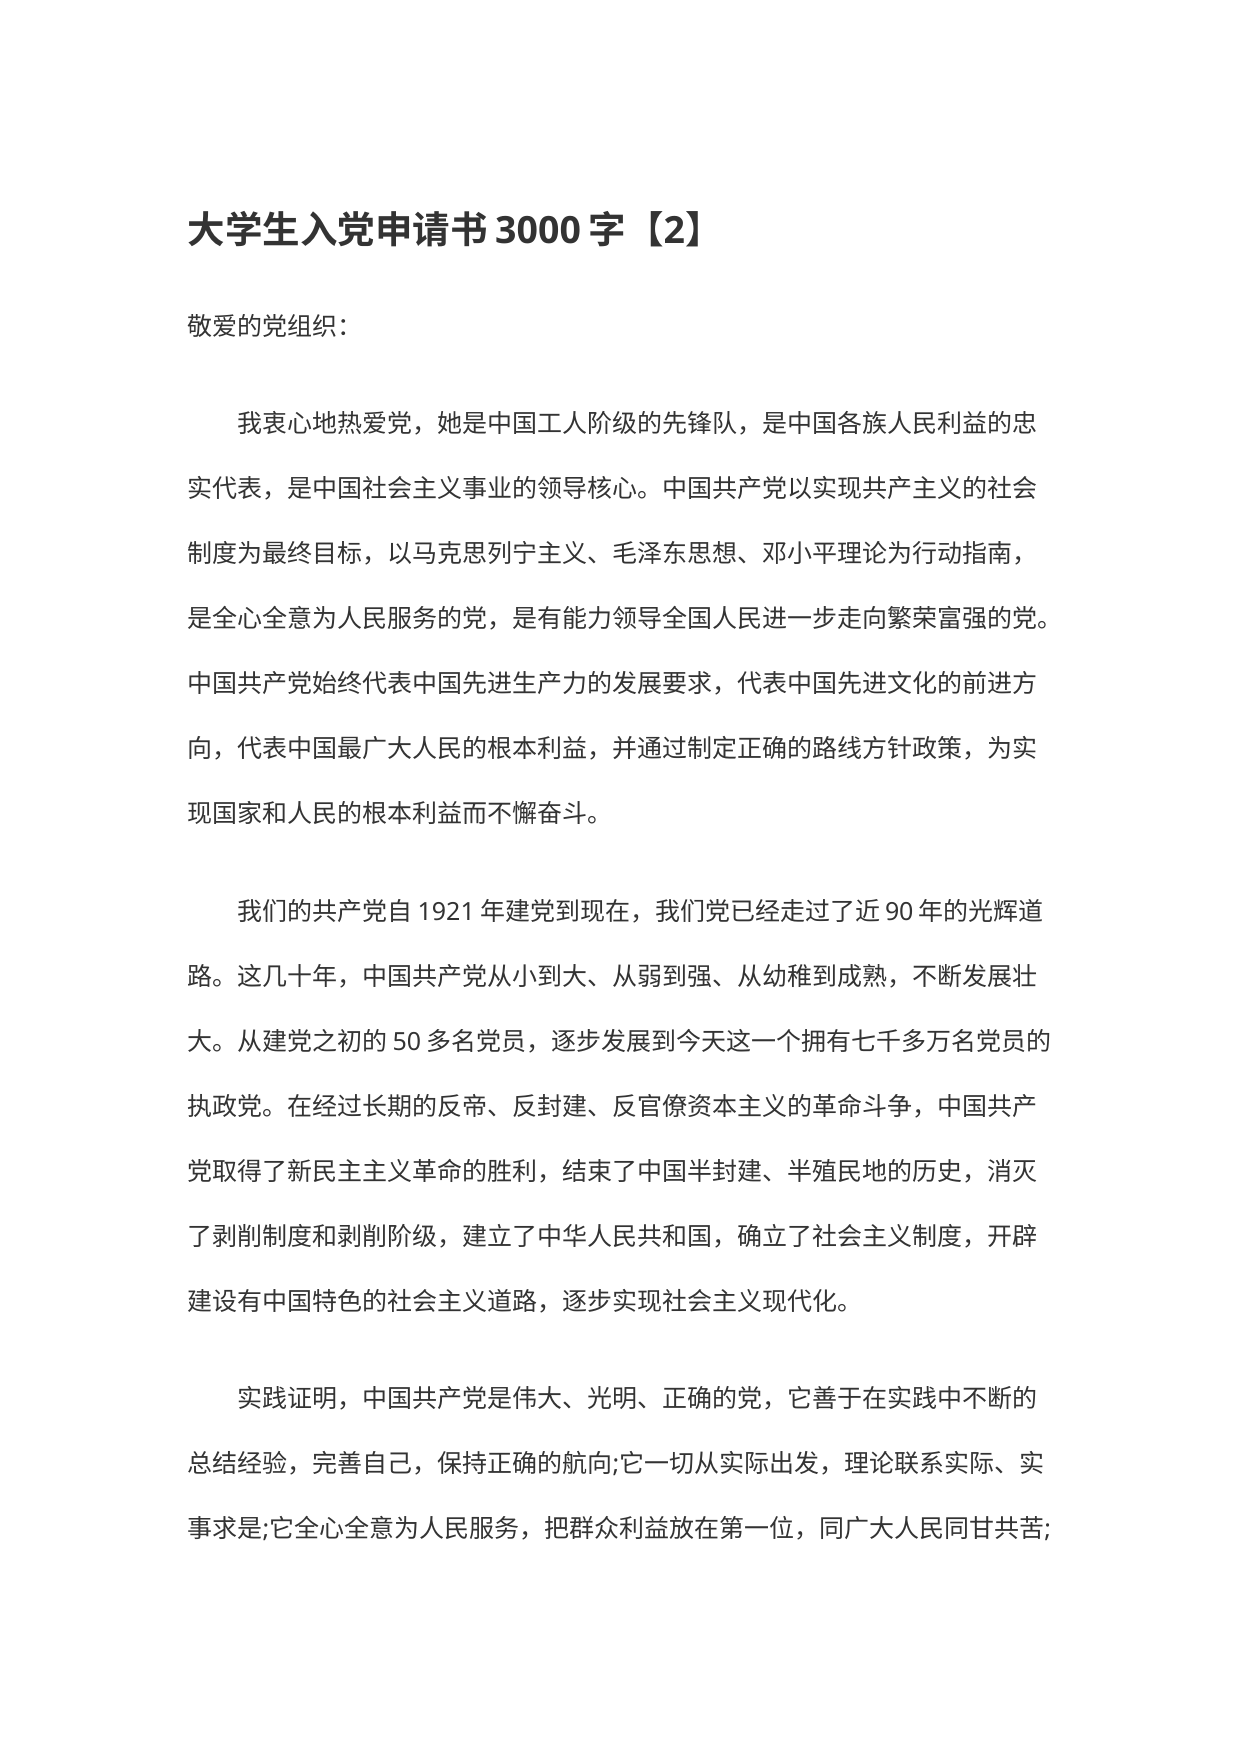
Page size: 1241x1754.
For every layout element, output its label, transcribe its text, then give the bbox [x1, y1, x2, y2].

subtitle 大学生入党申请书3000字【2】 [187, 194, 1053, 259]
text 我衷心地热爱党，她是中国工人阶级的先锋队，是中国各族人民利益的忠实代表，是中国社会主义事业的领导核心。中国共产党以实现共产主义的社会制度为最终目标，以马克思列宁主义、毛泽东思想、邓小平理论为行动指南，是全心全意为人民服务的党，是有能力领导全国人民进一步走向繁荣富强的党。中国共产党始终代表中国先进生产力的发展要求，代表中国先进文化的前进方向，代表中国最广大人民的根本利益，并通过制定正确的路线方针政策，为实现国家和人民的根本利益而不懈奋斗。 [187, 389, 1053, 844]
text 我们的共产党自1921年建党到现在，我们党已经走过了近90年的光辉道路。这几十年，中国共产党从小到大、从弱到强、从幼稚到成熟，不断发展壮大。从建党之初的50多名党员，逐步发展到今天这一个拥有七千多万名党员的执政党。在经过长期的反帝、反封建、反官僚资本主义的革命斗争，中国共产党取得了新民主主义革命的胜利，结束了中国半封建、半殖民地的历史，消灭了剥削制度和剥削阶级，建立了中华人民共和国，确立了社会主义制度，开辟建设有中国特色的社会主义道路，逐步实现社会主义现代化。 [187, 877, 1053, 1332]
text 敬爱的党组织： [187, 292, 1053, 357]
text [187, 1364, 1053, 1559]
